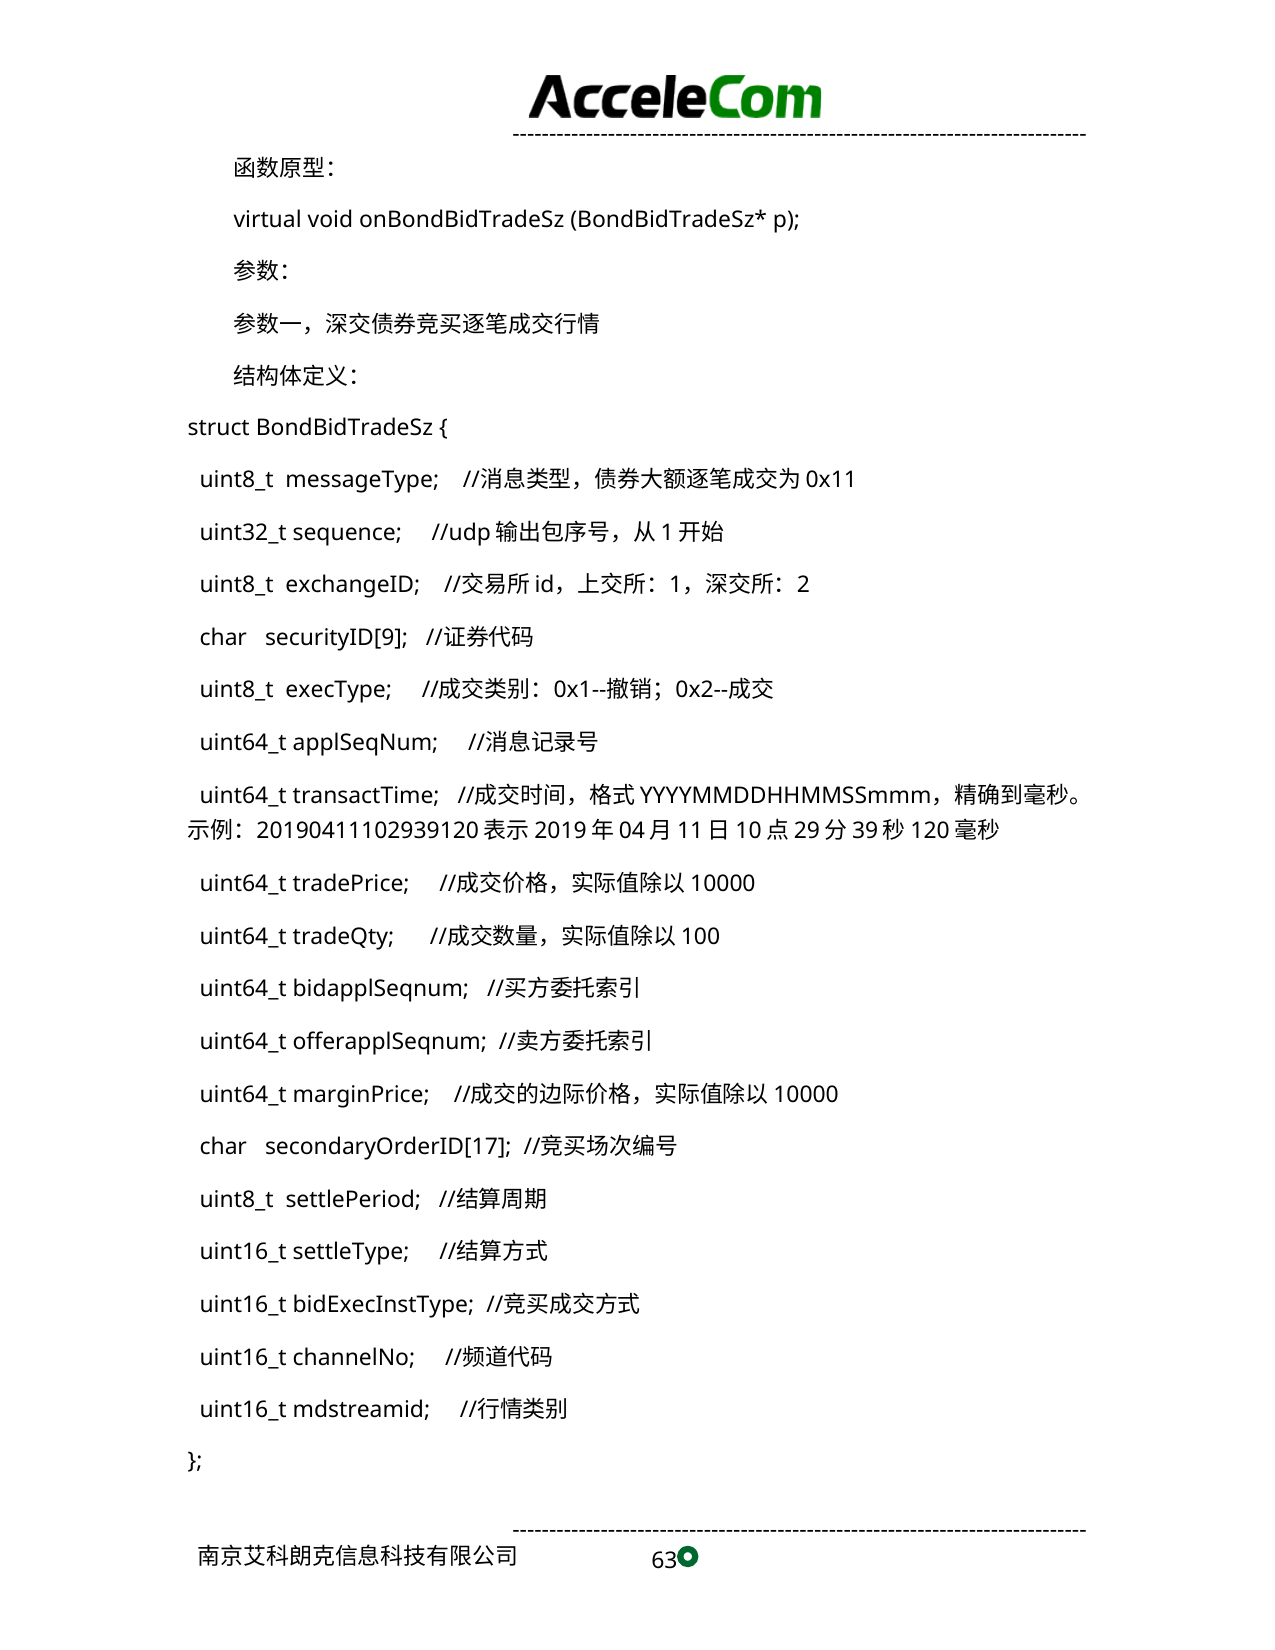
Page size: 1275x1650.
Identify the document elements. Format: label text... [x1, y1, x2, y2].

text 参数： [187, 253, 1087, 286]
text 参数一，深交债券竞买逐笔成交行情 [187, 305, 1087, 339]
text char securityID[9]; //证券代码 [187, 619, 1087, 652]
text uint8_t settlePeriod; //结算周期 [187, 1181, 1087, 1214]
text uint16_t channelNo; //频道代码 [187, 1338, 1087, 1372]
text uint16_t settleType; //结算方式 [187, 1233, 1087, 1267]
text uint64_t transactTime; //成交时间，格式YYYYMMDDHHMMSSmmm，精确到毫秒。示例：20190411102939120表示2019年04月11日10点29分39秒120毫秒 [187, 776, 1087, 846]
text }; [187, 1444, 1087, 1475]
text uint64_t applSeqNum; //消息记录号 [187, 724, 1087, 757]
text uint32_t sequence; //udp输出包序号，从1开始 [187, 513, 1087, 547]
text uint64_t tradePrice; //成交价格，实际值除以10000 [187, 865, 1087, 898]
text uint8_t messageType; //消息类型，债券大额逐笔成交为0x11 [187, 461, 1087, 494]
picture [528, 75, 822, 118]
text uint16_t bidExecInstType; //竞买成交方式 [187, 1286, 1087, 1319]
text virtual void onBondBidTradeSz (BondBidTradeSz* p); [187, 202, 1087, 234]
text 函数原型： [187, 150, 1087, 183]
text uint64_t bidapplSeqnum; //买方委托索引 [187, 970, 1087, 1003]
text uint8_t execType; //成交类别：0x1--撤销；0x2--成交 [187, 671, 1087, 704]
text char secondaryOrderID[17]; //竞买场次编号 [187, 1128, 1087, 1161]
text uint8_t exchangeID; //交易所id，上交所：1，深交所：2 [187, 566, 1087, 599]
text struct BondBidTradeSz { [187, 410, 1087, 442]
text uint64_t tradeQty; //成交数量，实际值除以100 [187, 918, 1087, 951]
text uint64_t offerapplSeqnum; //卖方委托索引 [187, 1023, 1087, 1056]
text 结构体定义： [187, 358, 1087, 391]
text uint64_t marginPrice; //成交的边际价格，实际值除以10000 [187, 1075, 1087, 1109]
text uint16_t mdstreamid; //行情类别 [187, 1391, 1087, 1424]
